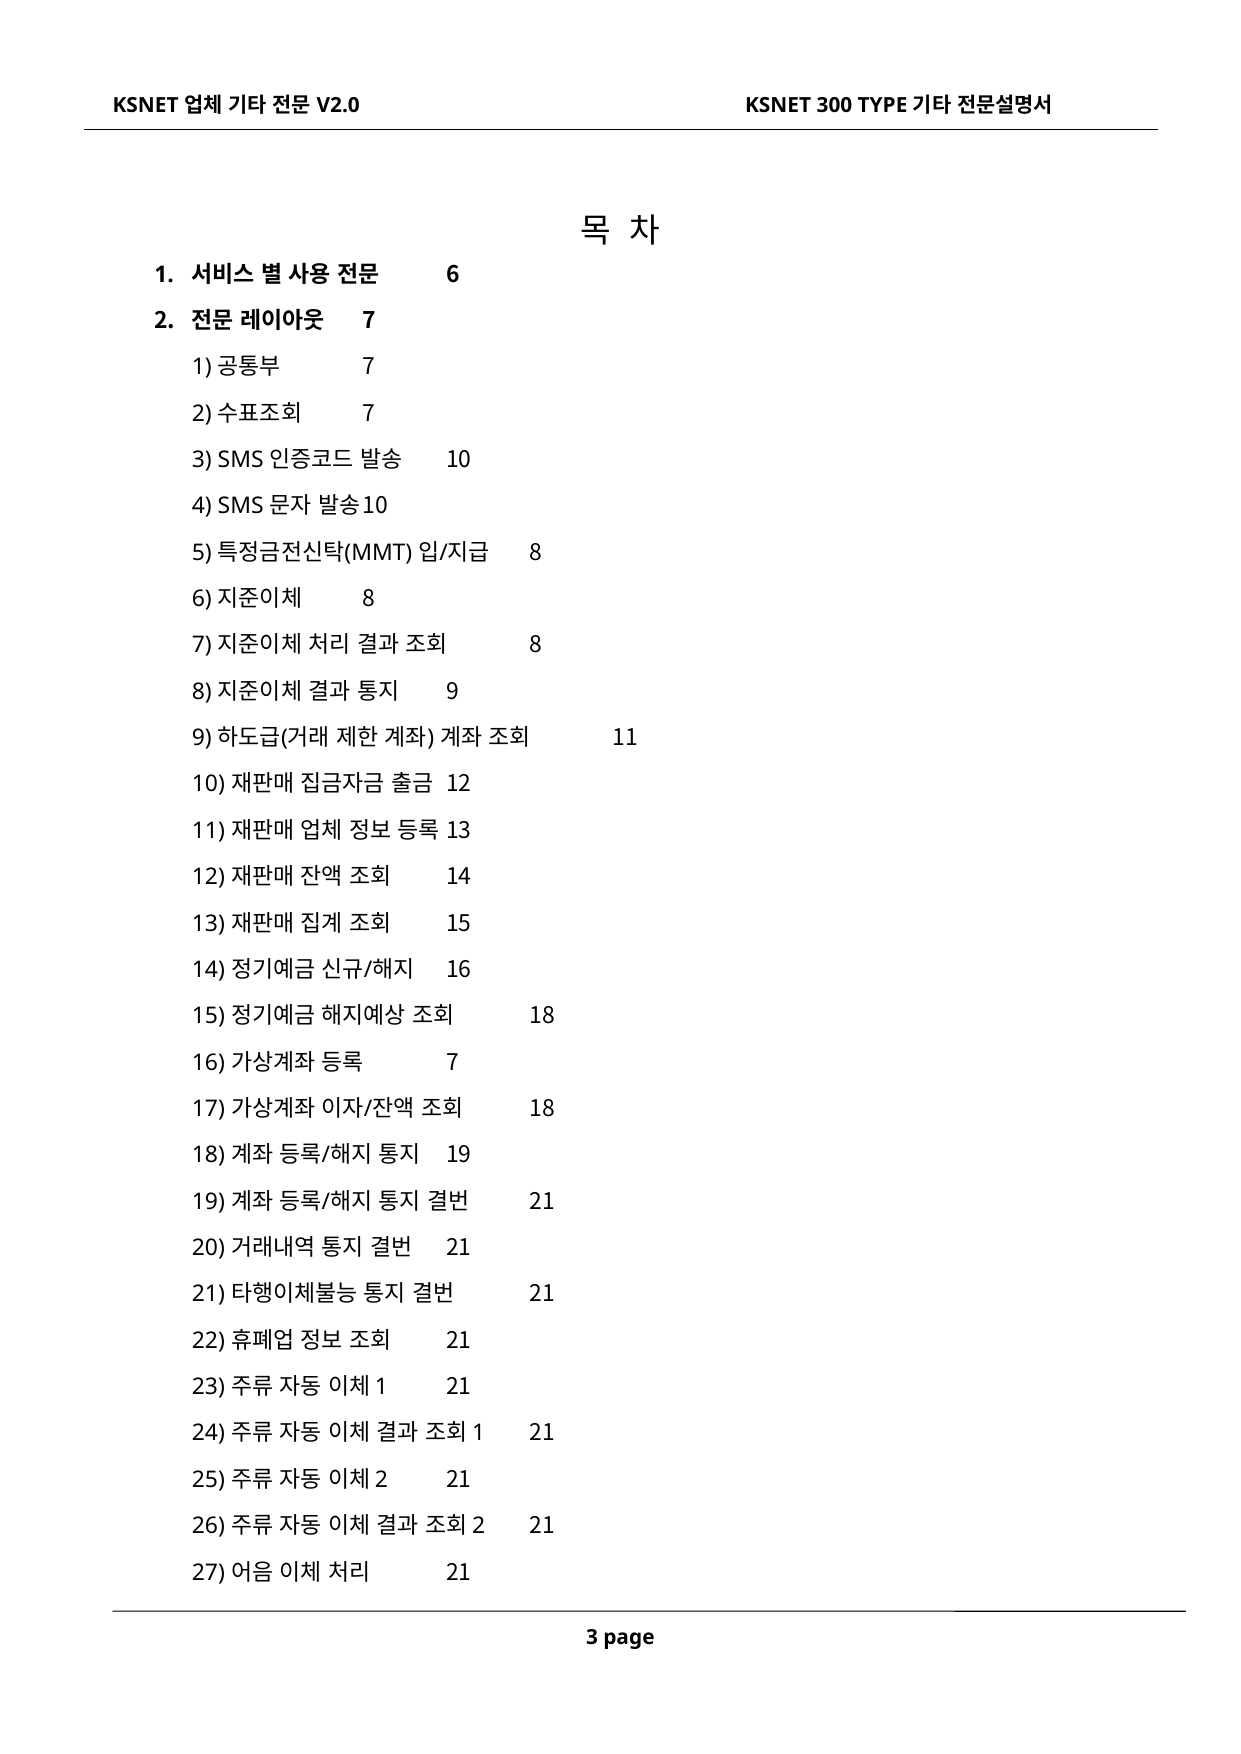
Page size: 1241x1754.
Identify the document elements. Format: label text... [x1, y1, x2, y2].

text 22) 휴폐업 정보 조회 21 [192, 1322, 1128, 1355]
text 24) 주류 자동 이체 결과 조회1 21 [192, 1414, 1128, 1448]
text 25) 주류 자동 이체2 21 [192, 1461, 1128, 1494]
text 27) 어음 이체 처리 21 [192, 1553, 1128, 1587]
text 20) 거래내역 통지 결번 21 [192, 1229, 1128, 1262]
text 26) 주류 자동 이체 결과 조회2 21 [192, 1507, 1128, 1540]
text 23) 주류 자동 이체1 21 [192, 1368, 1128, 1401]
text 21) 타행이체불능 통지 결번 21 [192, 1275, 1128, 1308]
